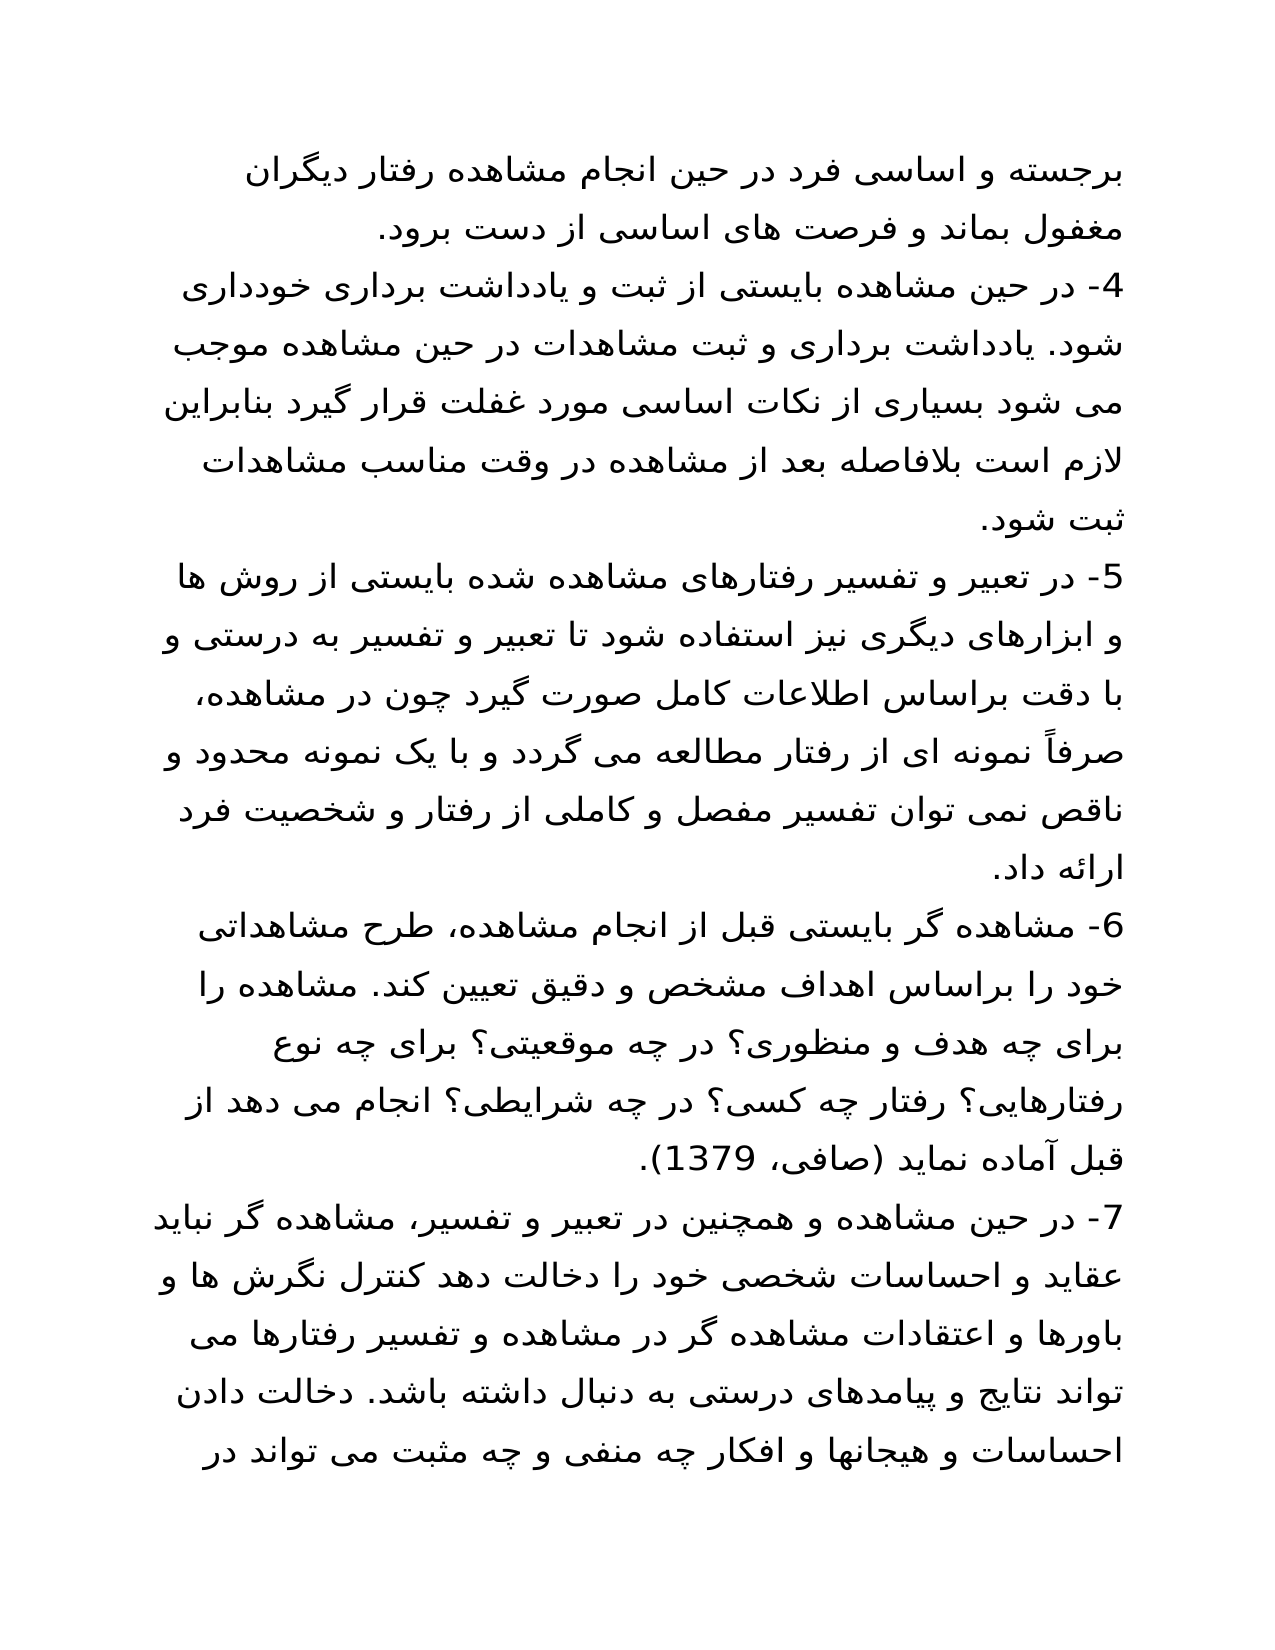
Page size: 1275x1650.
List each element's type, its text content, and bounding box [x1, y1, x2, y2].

text 5- در تعبیر و تفسیر رفتارهای مشاهده شده بایستی از روش ها و ابزارهای دیگری نیز استفاده شود تا تعبیر و تفسیر به درستی و با دقت براساس اطلاعات کامل صورت گیرد چون در مشاهده، صرفاً نمونه ای از رفتار مطالعه می گردد و با یک نمونه محدود و ناقص نمی توان تفسیر مفصل و کاملی از رفتار و شخصیت فرد ارائه داد. [150, 558, 1125, 888]
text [150, 150, 1125, 247]
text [150, 1198, 1125, 1470]
text 4- در حین مشاهده بایستی از ثبت و یادداشت برداری خودداری شود. یادداشت برداری و ثبت مشاهدات در حین مشاهده موجب می شود بسیاری از نکات اساسی مورد غفلت قرار گیرد بنابراین لازم است بلافاصله بعد از مشاهده در وقت مناسب مشاهدات ثبت شود. [150, 266, 1125, 538]
text 6- مشاهده گر بایستی قبل از انجام مشاهده، طرح مشاهداتی خود را براساس اهداف مشخص و دقیق تعیین کند. مشاهده را برای چه هدف و منظوری؟ در چه موقعیتی؟ برای چه نوع رفتارهایی؟ رفتار چه کسی؟ در چه شرایطی؟ انجام می دهد از قبل آماده نماید (صافی، 1379). [150, 907, 1125, 1179]
